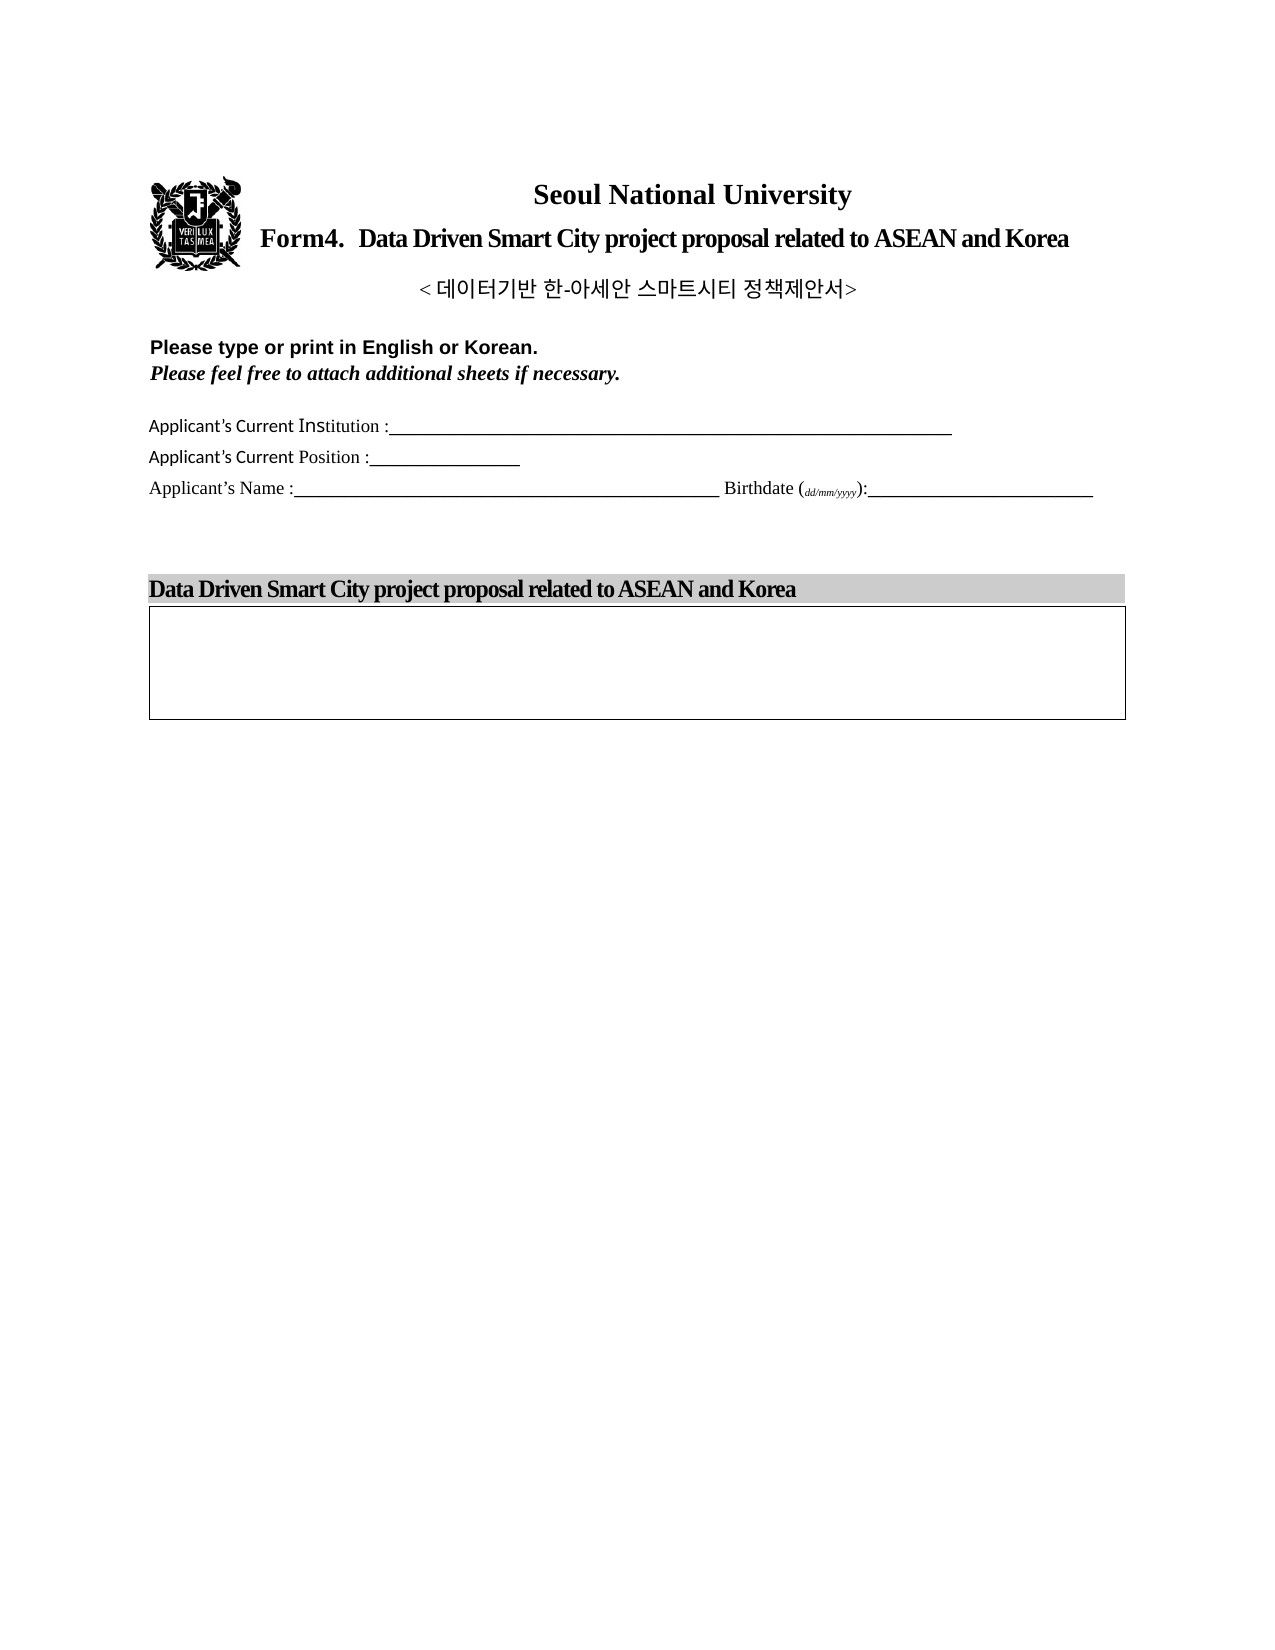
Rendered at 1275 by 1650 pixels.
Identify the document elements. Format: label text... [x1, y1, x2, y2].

subtitle Applicant’s Name :__________________________________ Birthdate (dd/mm/yyyy):__________________ [148, 471, 1125, 500]
text Applicant’s Current Position :____________ [148, 440, 1125, 469]
subtitle Data Driven Smart City project proposal related to ASEAN and Korea [148, 574, 1125, 603]
text < 데이터기반 한-아세안 스마트시티 정책제안서> [150, 272, 1125, 303]
text Form4. Data Driven Smart City project proposal related to ASEAN and Korea [241, 222, 1125, 253]
text Applicant’s Current Institution :_____________________________________________ [148, 409, 1125, 437]
text Please type or print in English or Korean. [150, 336, 1125, 359]
picture [150, 176, 241, 271]
text Seoul National University [241, 177, 1125, 211]
text Please feel free to attach additional sheets if necessary. [150, 361, 1125, 385]
